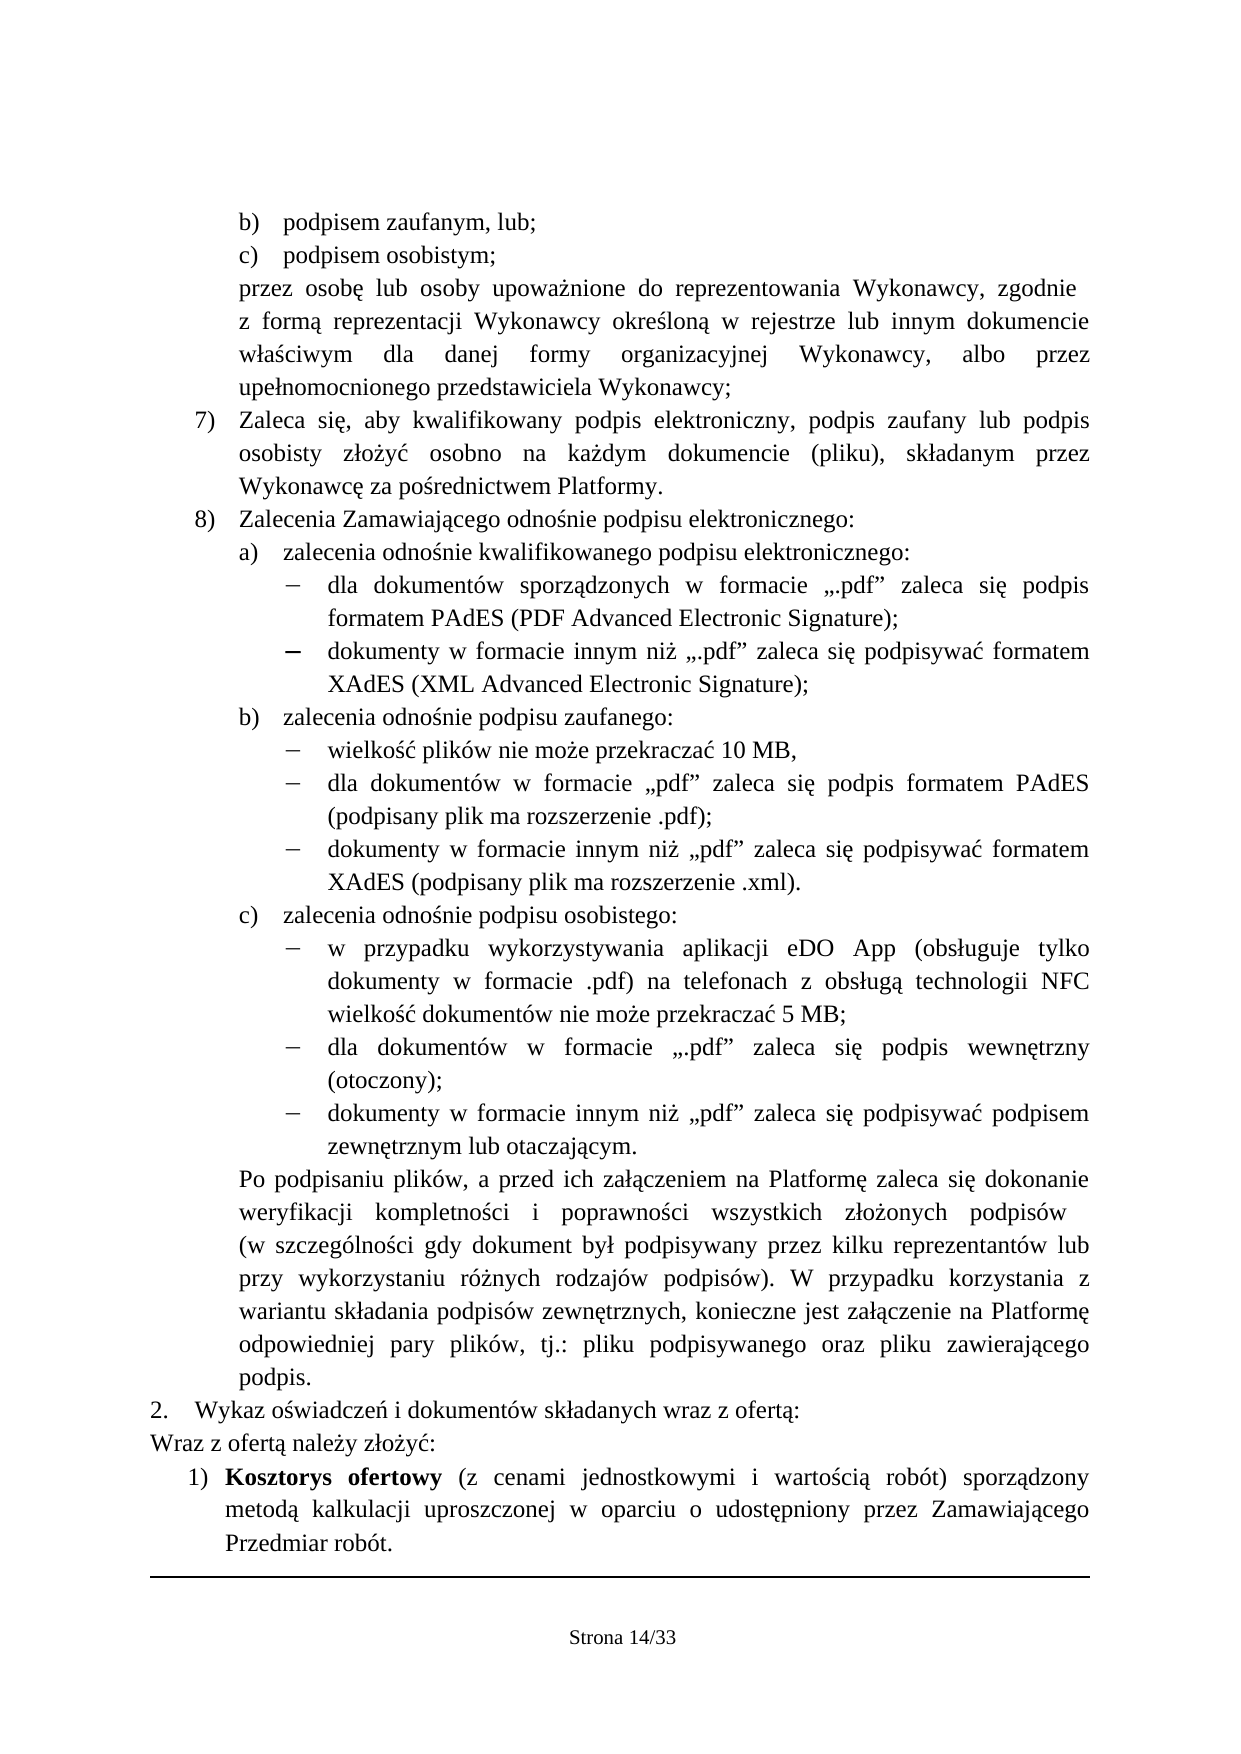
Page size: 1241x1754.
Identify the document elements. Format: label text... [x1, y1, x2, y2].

list zalecenia odnośnie podpisu zaufanego: [239, 702, 1090, 731]
list Wykaz oświadczeń i dokumentów składanych wraz z ofertą: [150, 1396, 1090, 1424]
list zalecenia odnośnie kwalifikowanego podpisu elektronicznego: [239, 537, 1090, 566]
text Po podpisaniu plików, a przed ich załączeniem na Platformę zaleca się dokonanie weryfikacji kompletności i poprawności wszystkich złożonych podpisów (w szczególności gdy dokument był podpisywany przez kilku reprezentantów lub przy wykorzystaniu różnych rodzajów podpisów). W przypadku korzystania z wariantu składania podpisów zewnętrznych, konieczne jest załączenie na Platformę odpowiedniej pary plików, tj.: pliku podpisywanego oraz pliku zawierającego podpis. [239, 1164, 1090, 1391]
list w przypadku wykorzystywania aplikacji eDO App (obsługuje tylko dokumenty w formacie .pdf) na telefonach z obsługą technologii NFC wielkość dokumentów nie może przekraczać 5 MB; [283, 933, 1090, 1028]
list dokumenty w formacie innym niż „.pdf” zaleca się podpisywać formatem XAdES (XML Advanced Electronic Signature); [283, 636, 1090, 698]
list podpisem zaufanym, lub; [239, 207, 1090, 236]
list Kosztorys ofertowy (z cenami jednostkowymi i wartością robót) sporządzony metodą kalkulacji uproszczonej w oparciu o udostępniony przez Zamawiającego Przedmiar robót. [187, 1462, 1090, 1556]
text przez osobę lub osoby upoważnione do reprezentowania Wykonawcy, zgodnie z formą reprezentacji Wykonawcy określoną w rejestrze lub innym dokumencie właściwym dla danej formy organizacyjnej Wykonawcy, albo przez upełnomocnionego przedstawiciela Wykonawcy; [239, 273, 1090, 401]
list podpisem osobistym; [239, 240, 1090, 268]
list zalecenia odnośnie podpisu osobistego: [239, 900, 1090, 929]
list Zalecenia Zamawiającego odnośnie podpisu elektronicznego: [194, 504, 1090, 533]
list dla dokumentów w formacie „.pdf” zaleca się podpis wewnętrzny (otoczony); [283, 1032, 1090, 1094]
text Wraz z ofertą należy złożyć: [150, 1428, 1090, 1457]
list Zaleca się, aby kwalifikowany podpis elektroniczny, podpis zaufany lub podpis osobisty złożyć osobno na każdym dokumencie (pliku), składanym przez Wykonawcę za pośrednictwem Platformy. [194, 405, 1090, 500]
list dla dokumentów sporządzonych w formacie „.pdf” zaleca się podpis formatem PAdES (PDF Advanced Electronic Signature); [283, 570, 1090, 632]
list wielkość plików nie może przekraczać 10 MB, [283, 735, 1090, 764]
list dla dokumentów w formacie „pdf” zaleca się podpis formatem PAdES (podpisany plik ma rozszerzenie .pdf); [283, 768, 1090, 830]
list dokumenty w formacie innym niż „pdf” zaleca się podpisywać formatem XAdES (podpisany plik ma rozszerzenie .xml). [283, 834, 1090, 896]
list dokumenty w formacie innym niż „pdf” zaleca się podpisywać podpisem zewnętrznym lub otaczającym. [283, 1098, 1090, 1160]
